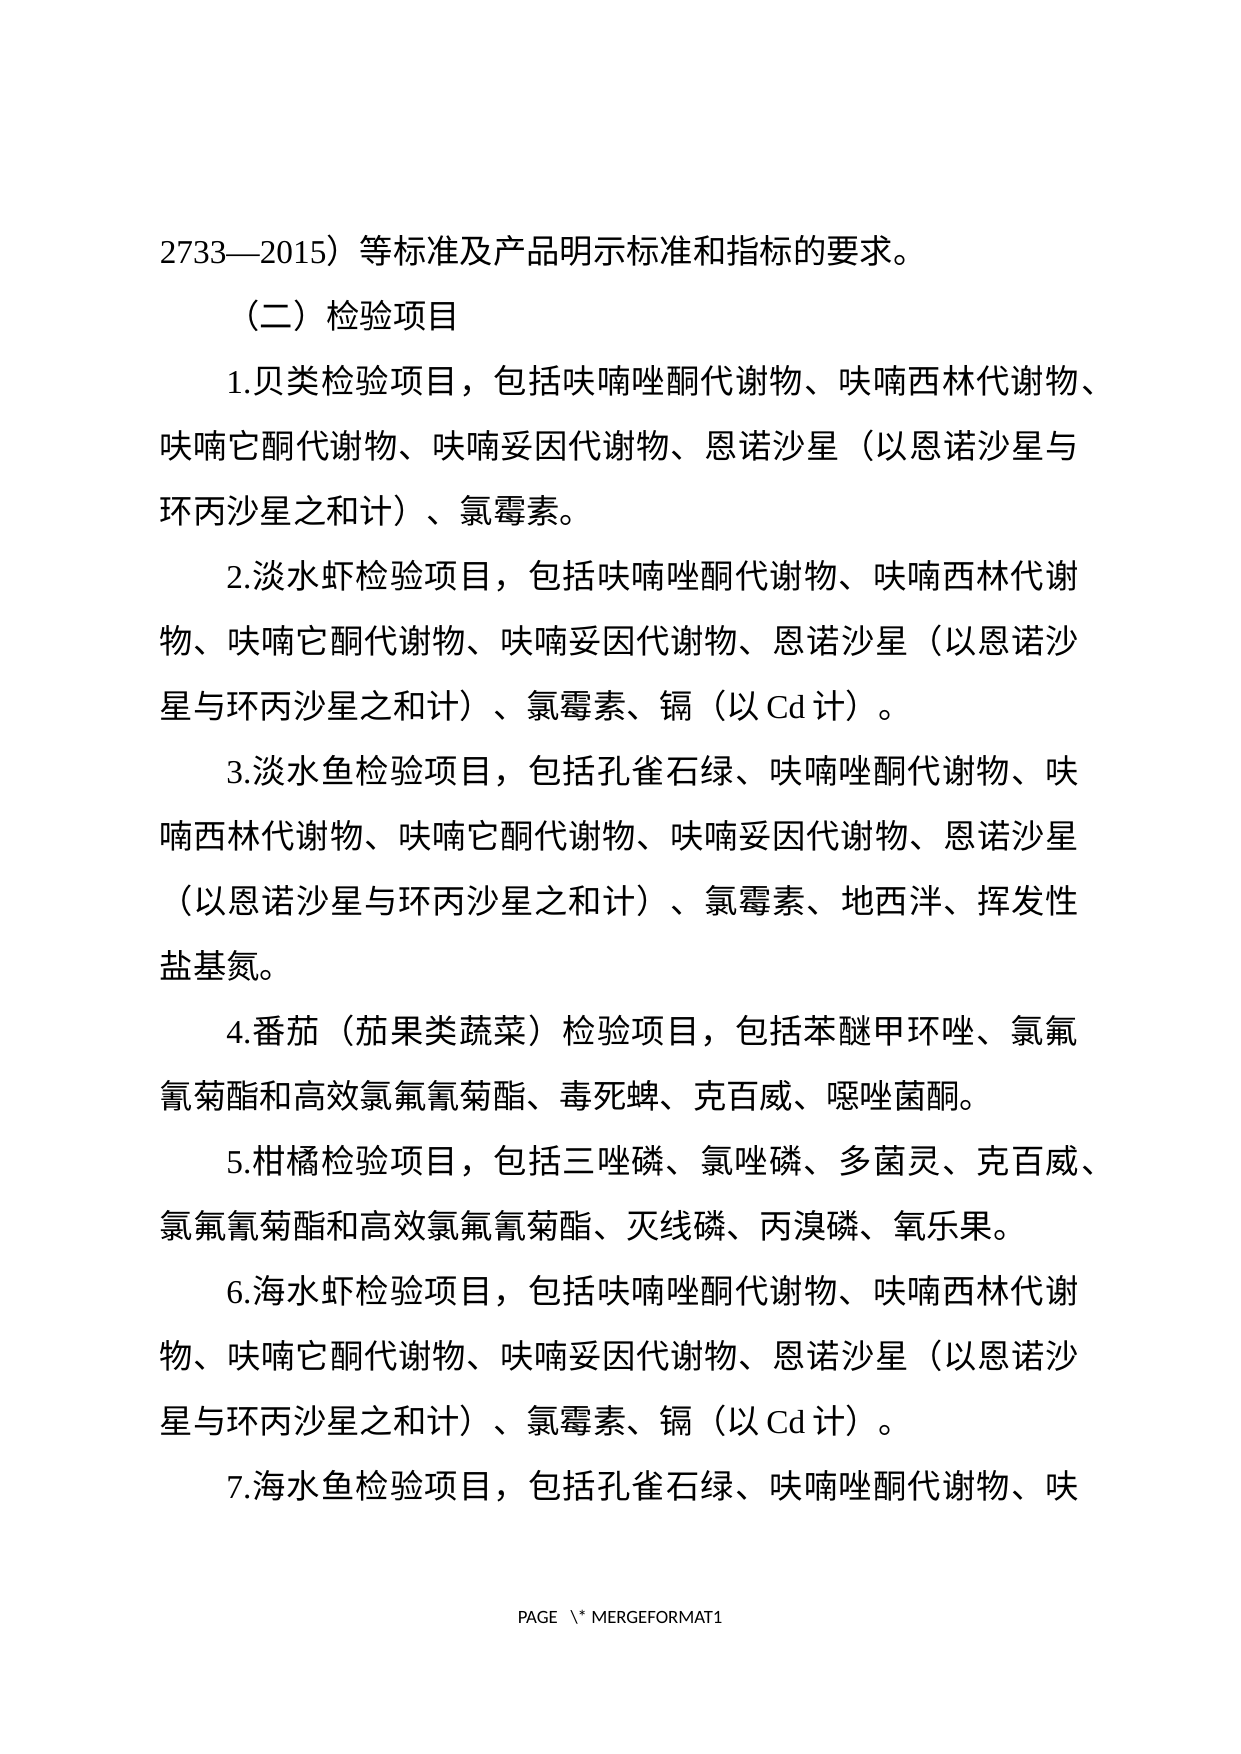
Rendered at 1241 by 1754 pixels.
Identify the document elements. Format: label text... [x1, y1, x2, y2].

text 5.柑橘检验项目，包括三唑磷、氯唑磷、多菌灵、克百威、氯氟氰菊酯和高效氯氟氰菊酯、灭线磷、丙溴磷、氧乐果。 [159, 1127, 1081, 1257]
text （二）检验项目 [159, 282, 1081, 347]
text 3.淡水鱼检验项目，包括孔雀石绿、呋喃唑酮代谢物、呋喃西林代谢物、呋喃它酮代谢物、呋喃妥因代谢物、恩诺沙星（以恩诺沙星与环丙沙星之和计）、氯霉素、地西泮、挥发性盐基氮。 [159, 737, 1081, 997]
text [159, 1452, 1081, 1517]
text 6.海水虾检验项目，包括呋喃唑酮代谢物、呋喃西林代谢物、呋喃它酮代谢物、呋喃妥因代谢物、恩诺沙星（以恩诺沙星与环丙沙星之和计）、氯霉素、镉（以Cd计）。 [159, 1257, 1081, 1452]
text 1.贝类检验项目，包括呋喃唑酮代谢物、呋喃西林代谢物、呋喃它酮代谢物、呋喃妥因代谢物、恩诺沙星（以恩诺沙星与环丙沙星之和计）、氯霉素。 [159, 347, 1081, 542]
text 2.淡水虾检验项目，包括呋喃唑酮代谢物、呋喃西林代谢物、呋喃它酮代谢物、呋喃妥因代谢物、恩诺沙星（以恩诺沙星与环丙沙星之和计）、氯霉素、镉（以Cd计）。 [159, 542, 1081, 737]
text 4.番茄（茄果类蔬菜）检验项目，包括苯醚甲环唑、氯氟氰菊酯和高效氯氟氰菊酯、毒死蜱、克百威、噁唑菌酮。 [159, 997, 1081, 1127]
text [159, 217, 1081, 282]
